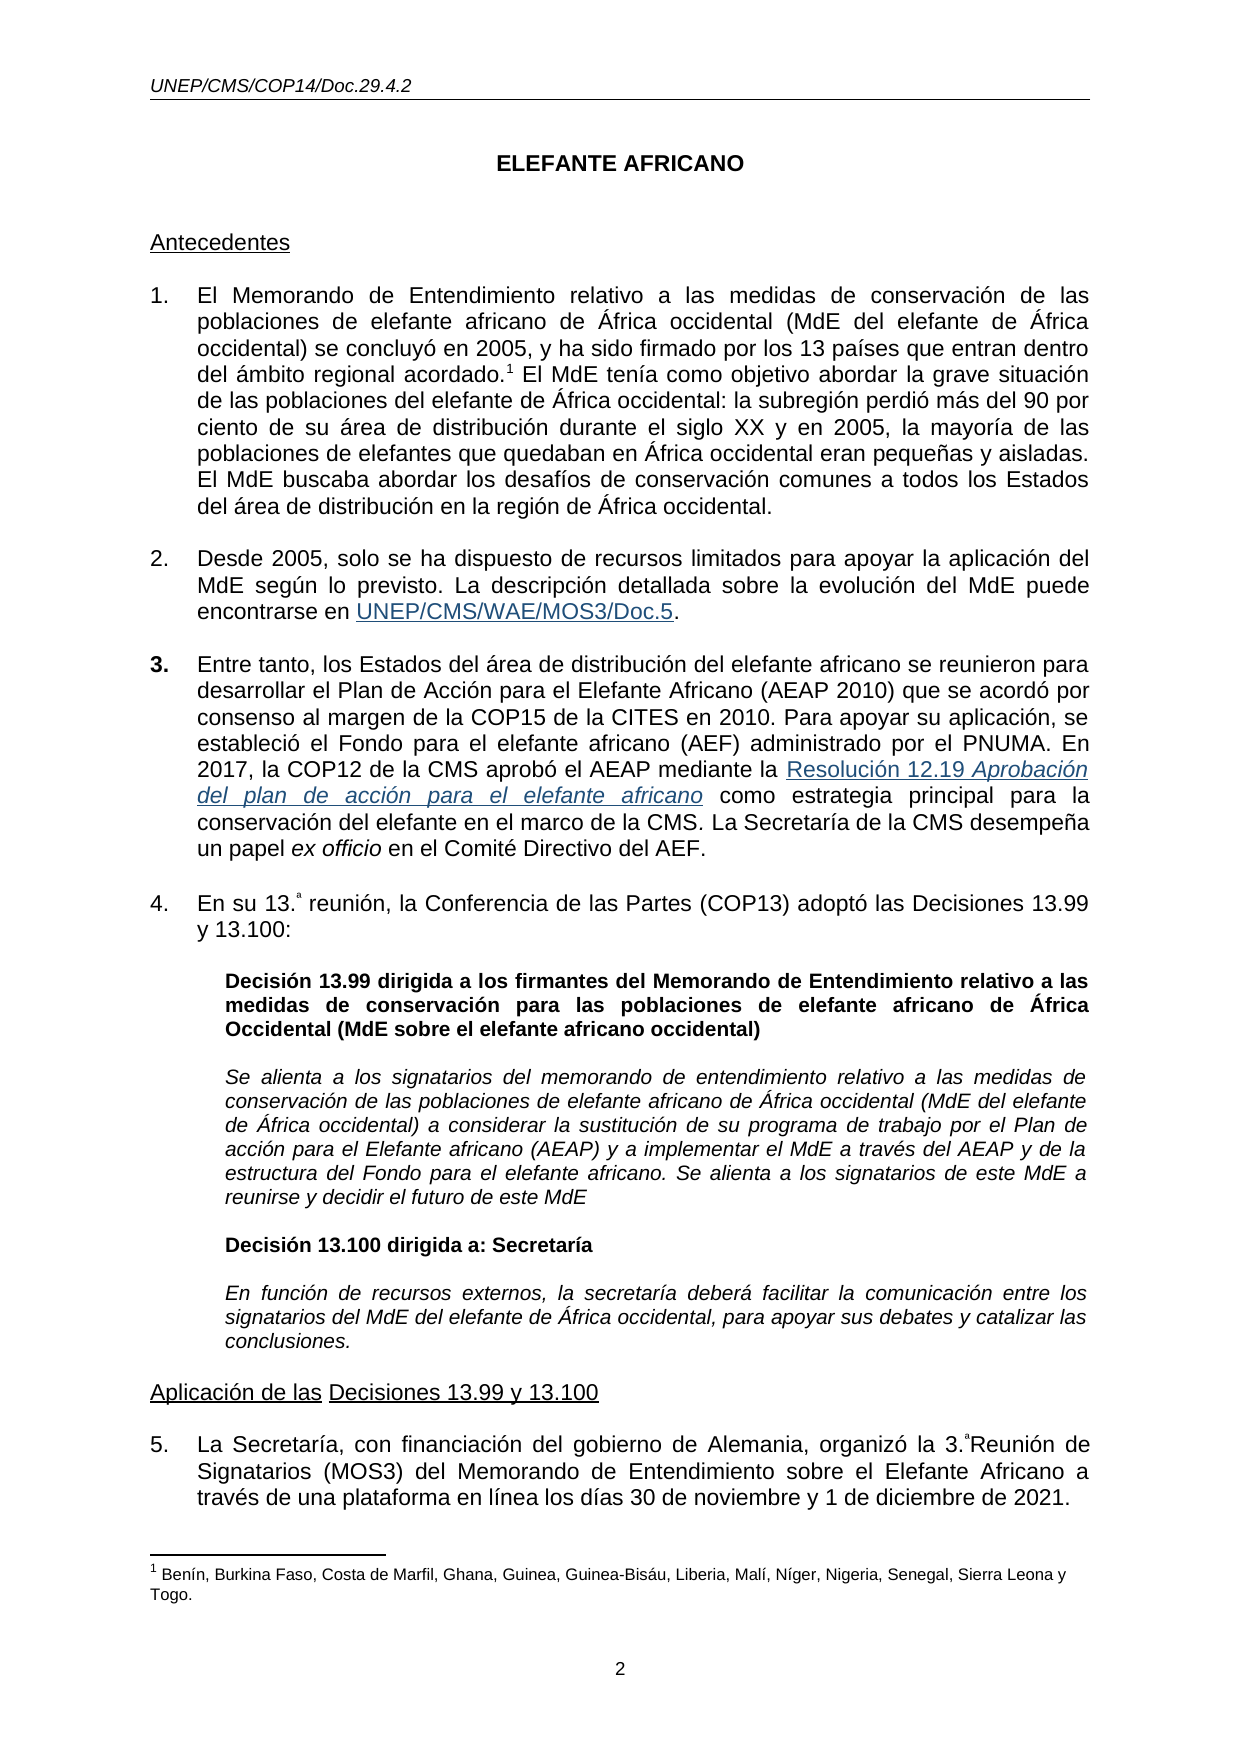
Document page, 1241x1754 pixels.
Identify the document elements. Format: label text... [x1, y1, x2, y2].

list Se alienta a los signatarios del memorando de entendimiento relativo a las medidas de conservación de las poblaciones de elefante africano de África occidental (MdE del elefante de África occidental) a considerar la sustitución de su programa de trabajo por el Plan de acción para el Elefante africano (AEAP) y a implementar el MdE a través del AEAP y de la estructura del Fondo para el elefante africano. Se alienta a los signatarios de este MdE a reunirse y decidir el futuro de este MdE [225, 1065, 1090, 1209]
text ELEFANTE AFRICANO [150, 150, 1090, 176]
list En función de recursos externos, la secretaría deberá facilitar la comunicación entre los signatarios del MdE del elefante de África occidental, para apoyar sus debates y catalizar las conclusiones. [225, 1281, 1090, 1352]
list En su 13.ª reunión, la Conferencia de las Partes (COP13) adoptó las Decisiones 13.99 y 13.100: [150, 890, 1090, 943]
list Decisión 13.99 dirigida a los firmantes del Memorando de Entendimiento relativo a las medidas de conservación para las poblaciones de elefante africano de África Occidental (MdE sobre el elefante africano occidental) [225, 969, 1090, 1041]
list La Secretaría, con financiación del gobierno de Alemania, organizó la 3.ªReunión de Signatarios (MOS3) del Memorando de Entendimiento sobre el Elefante Africano a través de una plataforma en línea los días 30 de noviembre y 1 de diciembre de 2021. [150, 1431, 1090, 1511]
list Entre tanto, los Estados del área de distribución del elefante africano se reunieron para desarrollar el Plan de Acción para el Elefante Africano (AEAP 2010) que se acordó por consenso al margen de la COP15 de la CITES en 2010. Para apoyar su aplicación, se estableció el Fondo para el elefante africano (AEF) administrado por el PNUMA. En 2017, la COP12 de la CMS aprobó el AEAP mediante la Resolución 12.19 Aprobación del plan de acción para el elefante africano como estrategia principal para la conservación del elefante en el marco de la CMS. La Secretaría de la CMS desempeña un papel ex officio en el Comité Directivo del AEF. [150, 651, 1090, 862]
list Desde 2005, solo se ha dispuesto de recursos limitados para apoyar la aplicación del MdE según lo previsto. La descripción detallada sobre la evolución del MdE puede encontrarse en UNEP/CMS/WAE/MOS3/Doc.5. [150, 545, 1090, 624]
list Decisión 13.100 dirigida a: Secretaría [225, 1233, 1090, 1257]
list El Memorando de Entendimiento relativo a las medidas de conservación de las poblaciones de elefante africano de África occidental (MdE del elefante de África occidental) se concluyó en 2005, y ha sido firmado por los 13 países que entran dentro del ámbito regional acordado. El MdE tenía como objetivo abordar la grave situación de las poblaciones del elefante de África occidental: la subregión perdió más del 90 por ciento de su área de distribución durante el siglo XX y en 2005, la mayoría de las poblaciones de elefantes que quedaban en África occidental eran pequeñas y aisladas. El MdE buscaba abordar los desafíos de conservación comunes a todos los Estados del área de distribución en la región de África occidental. [150, 282, 1090, 519]
text Antecedentes [150, 229, 1090, 255]
text Aplicación de las Decisiones 13.99 y 13.100 [150, 1379, 1090, 1405]
